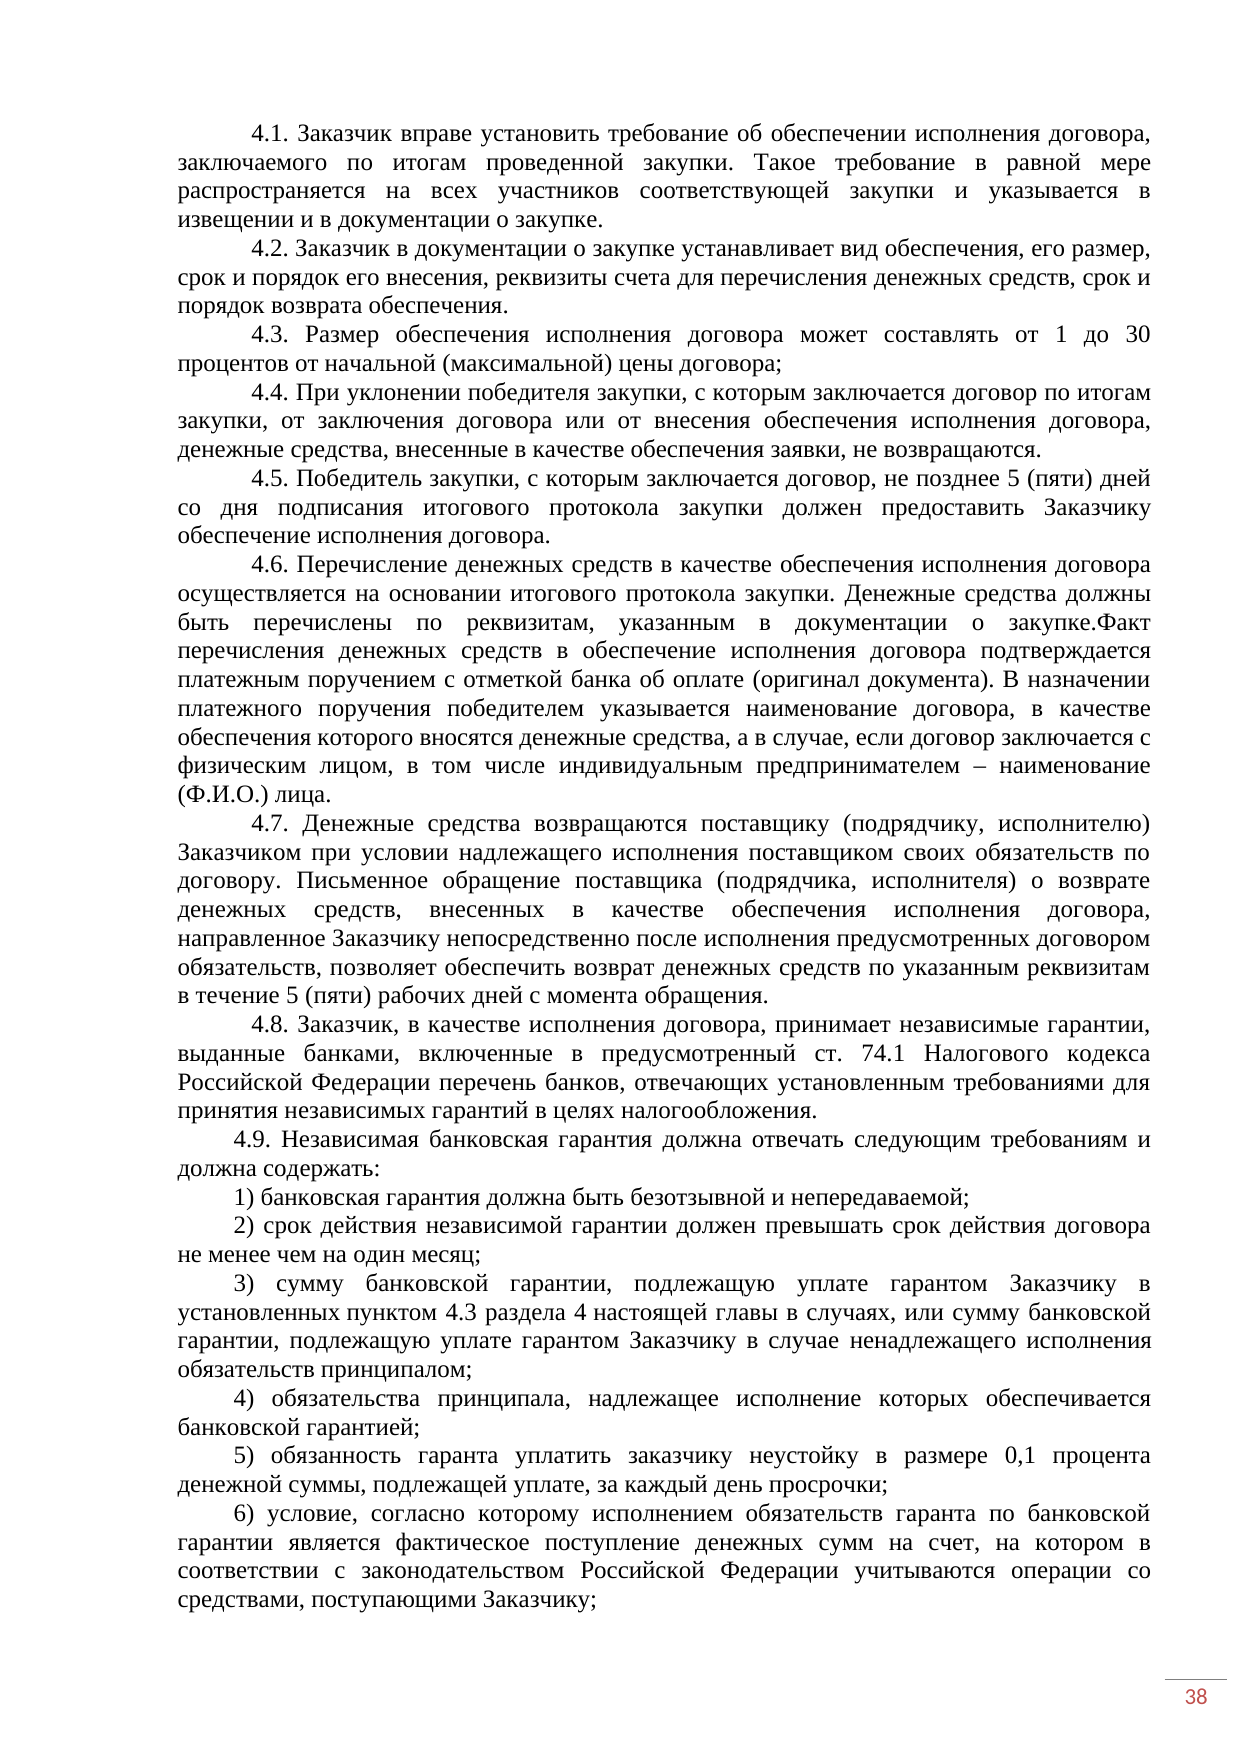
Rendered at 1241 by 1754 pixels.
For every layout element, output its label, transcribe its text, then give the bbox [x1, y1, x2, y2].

text 4.1. Заказчик вправе установить требование об обеспечении исполнения договора, заключаемого по итогам проведенной закупки. Такое требование в равной мере распространяется на всех участников соответствующей закупки и указывается в извещении и в документации о закупке. [177, 118, 1152, 233]
text 4.9. Независимая банковская гарантия должна отвечать следующим требованиям и должна содержать: [177, 1124, 1152, 1182]
text 2) срок действия независимой гарантии должен превышать срок действия договора не менее чем на один месяц; [177, 1211, 1152, 1268]
text 4.6. Перечисление денежных средств в качестве обеспечения исполнения договора осуществляется на основании итогового протокола закупки. Денежные средства должны быть перечислены по реквизитам, указанным в документации о закупке.Факт перечисления денежных средств в обеспечение исполнения договора подтверждается платежным поручением с отметкой банка об оплате (оригинал документа). В назначении платежного поручения победителем указывается наименование договора, в качестве обеспечения которого вносятся денежные средства, а в случае, если договор заключается с физическим лицом, в том числе индивидуальным предпринимателем – наименование (Ф.И.О.) лица. [177, 549, 1152, 808]
text 3) сумму банковской гарантии, подлежащую уплате гарантом Заказчику в установленных пунктом 4.3 раздела 4 настоящей главы в случаях, или сумму банковской гарантии, подлежащую уплате гарантом Заказчику в случае ненадлежащего исполнения обязательств принципалом; [177, 1268, 1152, 1383]
text 4.7. Денежные средства возвращаются поставщику (подрядчику, исполнителю) Заказчиком при условии надлежащего исполнения поставщиком своих обязательств по договору. Письменное обращение поставщика (подрядчика, исполнителя) о возврате денежных средств, внесенных в качестве обеспечения исполнения договора, направленное Заказчику непосредственно после исполнения предусмотренных договором обязательств, позволяет обеспечить возврат денежных средств по указанным реквизитам в течение 5 (пяти) рабочих дней с момента обращения. [177, 808, 1152, 1009]
text 4.8. Заказчик, в качестве исполнения договора, принимает независимые гарантии, выданные банками, включенные в предусмотренный ст. 74.1 Налогового кодекса Российской Федерации перечень банков, отвечающих установленным требованиями для принятия независимых гарантий в целях налогообложения. [177, 1009, 1152, 1124]
text 4.5. Победитель закупки, с которым заключается договор, не позднее 5 (пяти) дней со дня подписания итогового протокола закупки должен предоставить Заказчику обеспечение исполнения договора. [177, 463, 1152, 549]
text 1) банковская гарантия должна быть безотзывной и непередаваемой; [177, 1182, 1152, 1211]
text 4.4. При уклонении победителя закупки, с которым заключается договор по итогам закупки, от заключения договора или от внесения обеспечения исполнения договора, денежные средства, внесенные в качестве обеспечения заявки, не возвращаются. [177, 377, 1152, 463]
text 4) обязательства принципала, надлежащее исполнение которых обеспечивается банковской гарантией; [177, 1383, 1152, 1441]
text 4.3. Размер обеспечения исполнения договора может составлять от 1 до 30 процентов от начальной (максимальной) цены договора; [177, 319, 1152, 377]
text 4.2. Заказчик в документации о закупке устанавливает вид обеспечения, его размер, срок и порядок его внесения, реквизиты счета для перечисления денежных средств, срок и порядок возврата обеспечения. [177, 233, 1152, 319]
text 5) обязанность гаранта уплатить заказчику неустойку в размере 0,1 процента денежной суммы, подлежащей уплате, за каждый день просрочки; [177, 1441, 1152, 1498]
text 6) условие, согласно которому исполнением обязательств гаранта по банковской гарантии является фактическое поступление денежных сумм на счет, на котором в соответствии с законодательством Российской Федерации учитываются операции со средствами, поступающими Заказчику; [177, 1498, 1152, 1613]
